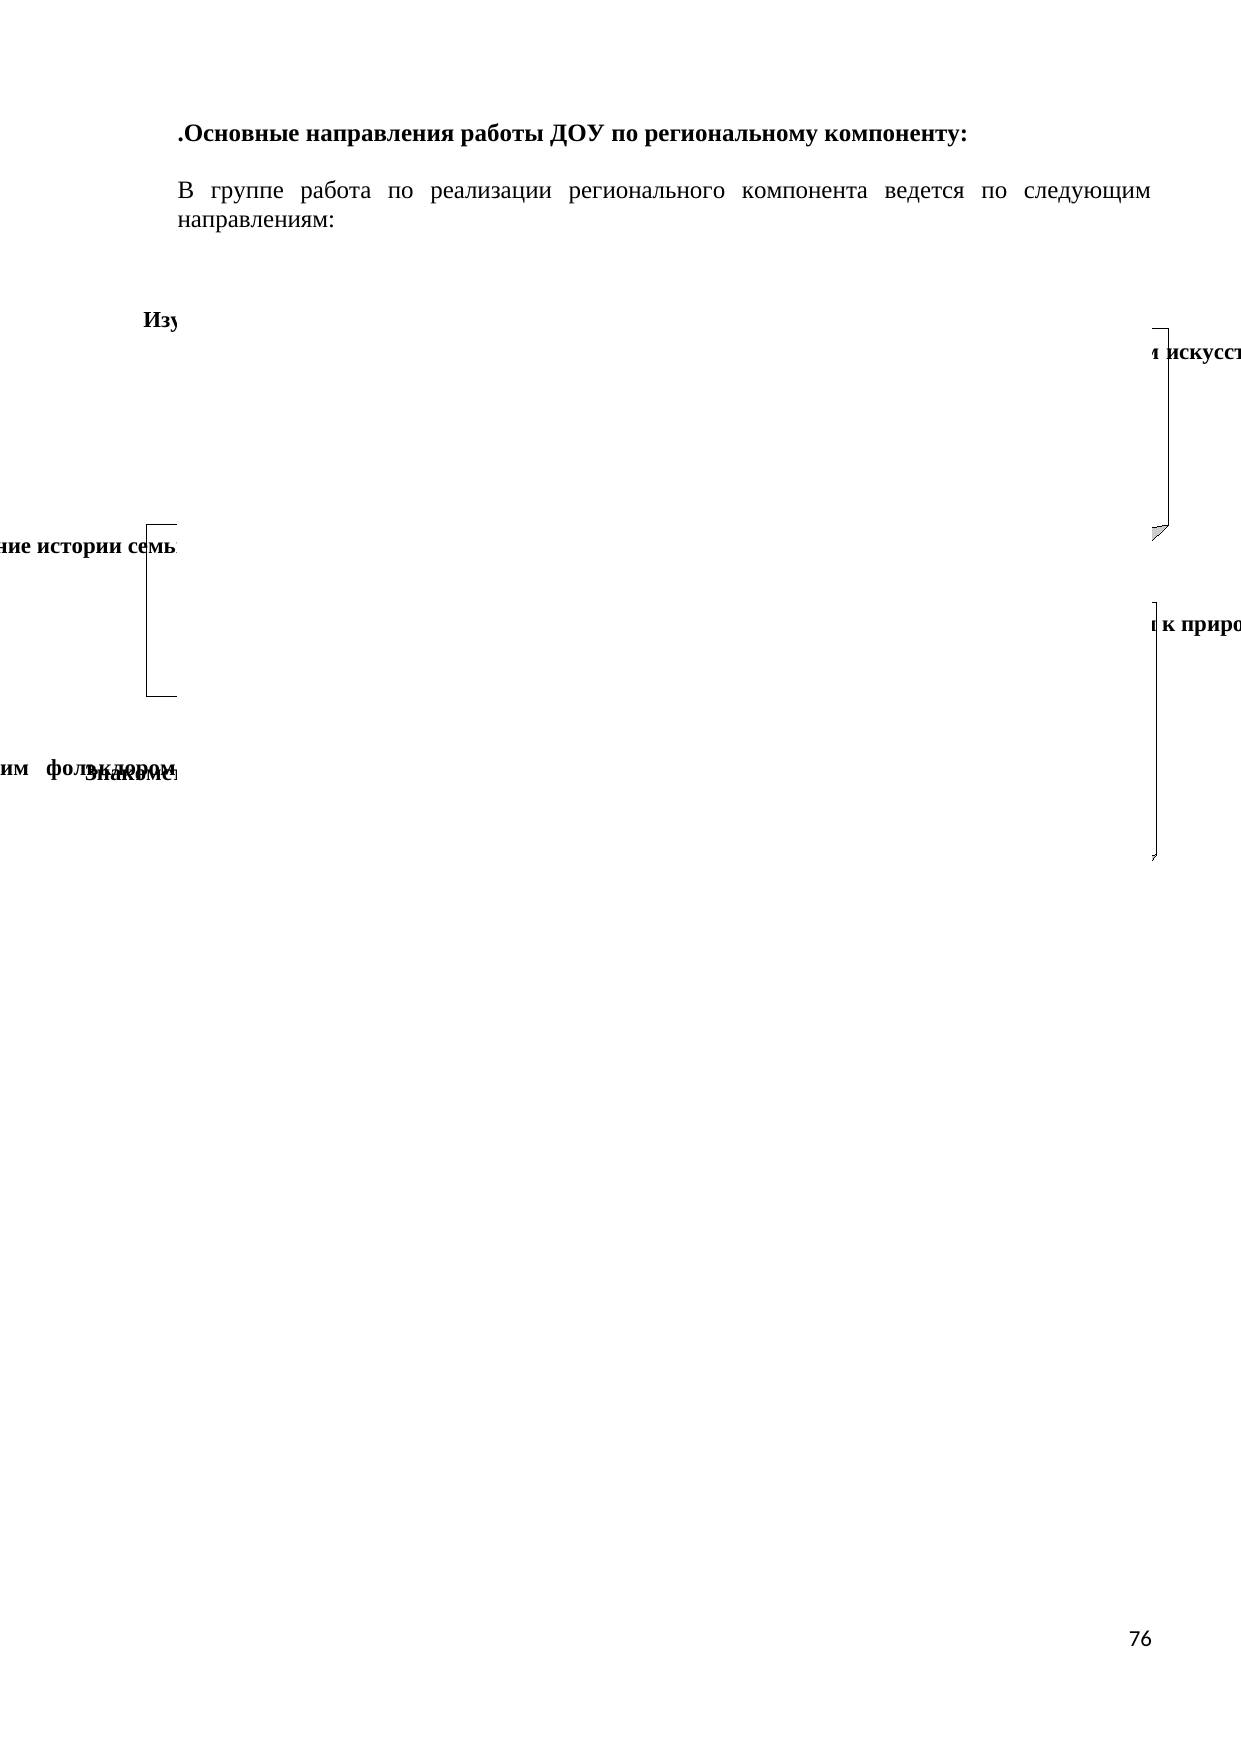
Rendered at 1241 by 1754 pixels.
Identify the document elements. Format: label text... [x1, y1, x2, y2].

text .Основные направления работы ДОУ по региональному компоненту: [177, 118, 1152, 147]
text В группе работа по реализации регионального компонента ведется по следующим направлениям: [177, 176, 1152, 233]
